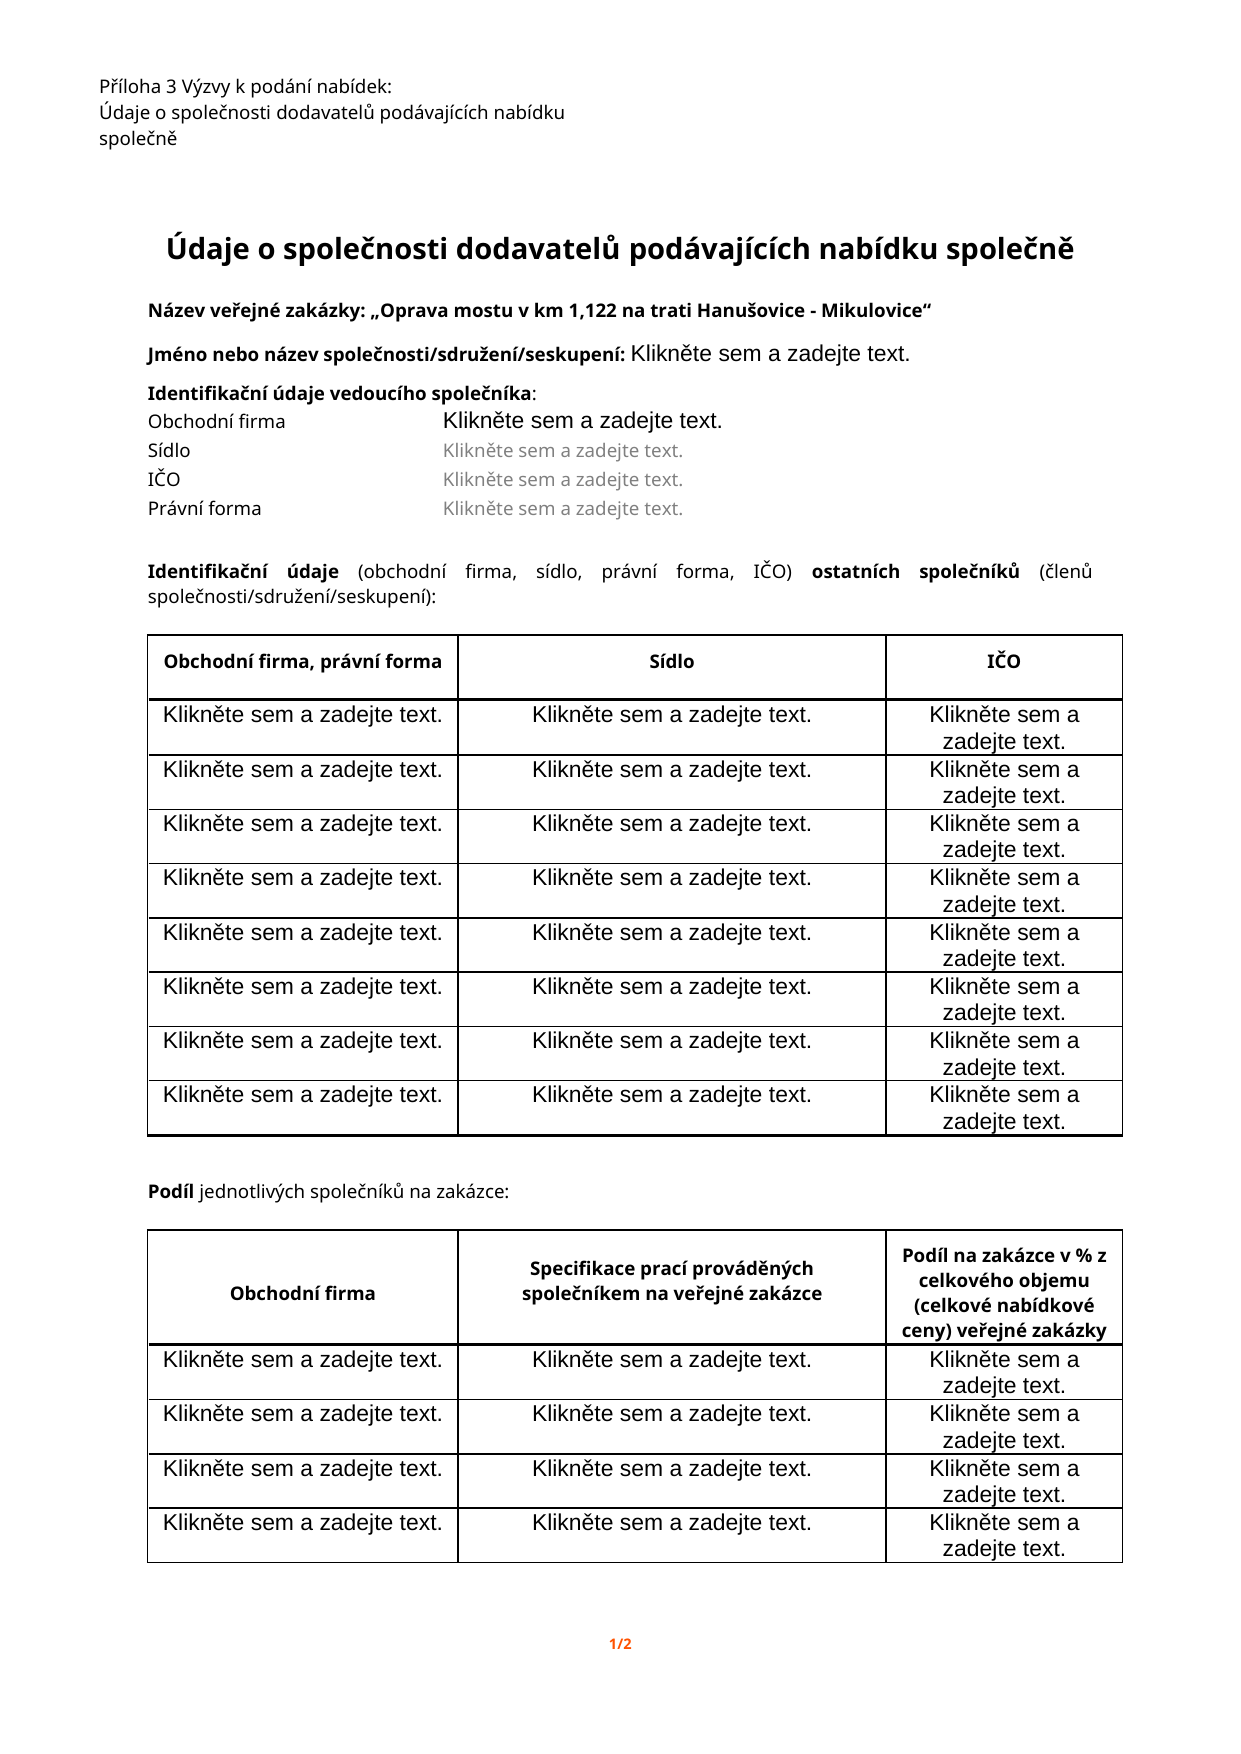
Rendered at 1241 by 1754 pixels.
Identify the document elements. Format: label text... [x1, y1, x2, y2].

title Údaje o společnosti dodavatelů podávajících nabídku společně [148, 228, 1093, 268]
table_header IČO [887, 636, 1122, 698]
text Právní forma [148, 492, 1093, 521]
text Identifikační údaje vedoucího společníka: [148, 380, 1093, 405]
table_header Obchodní firma [148, 1231, 457, 1343]
text IČO [148, 463, 1093, 492]
text Jméno nebo název společnosti/sdružení/seskupení: [148, 336, 1093, 367]
table_header Specifikace prací prováděných společníkem na veřejné zakázce [459, 1231, 885, 1343]
text Identifikační údaje (obchodní firma, sídlo, právní forma, IČO) ostatních společníků (členů společnosti/sdružení/seskupení): [148, 559, 1093, 609]
text Název veřejné zakázky: „Oprava mostu v km 1,122 na trati Hanušovice - Mikulovice“ [148, 293, 1093, 324]
table_header Obchodní firma, právní forma [148, 636, 457, 698]
text Sídlo [148, 434, 1093, 463]
table_header Podíl na zakázce v % z celkového objemu (celkové nabídkové ceny) veřejné zakázky [887, 1231, 1122, 1343]
table_header Sídlo [459, 636, 885, 698]
text Obchodní firma [148, 405, 1093, 434]
text Podíl jednotlivých společníků na zakázce: [148, 1179, 1093, 1229]
